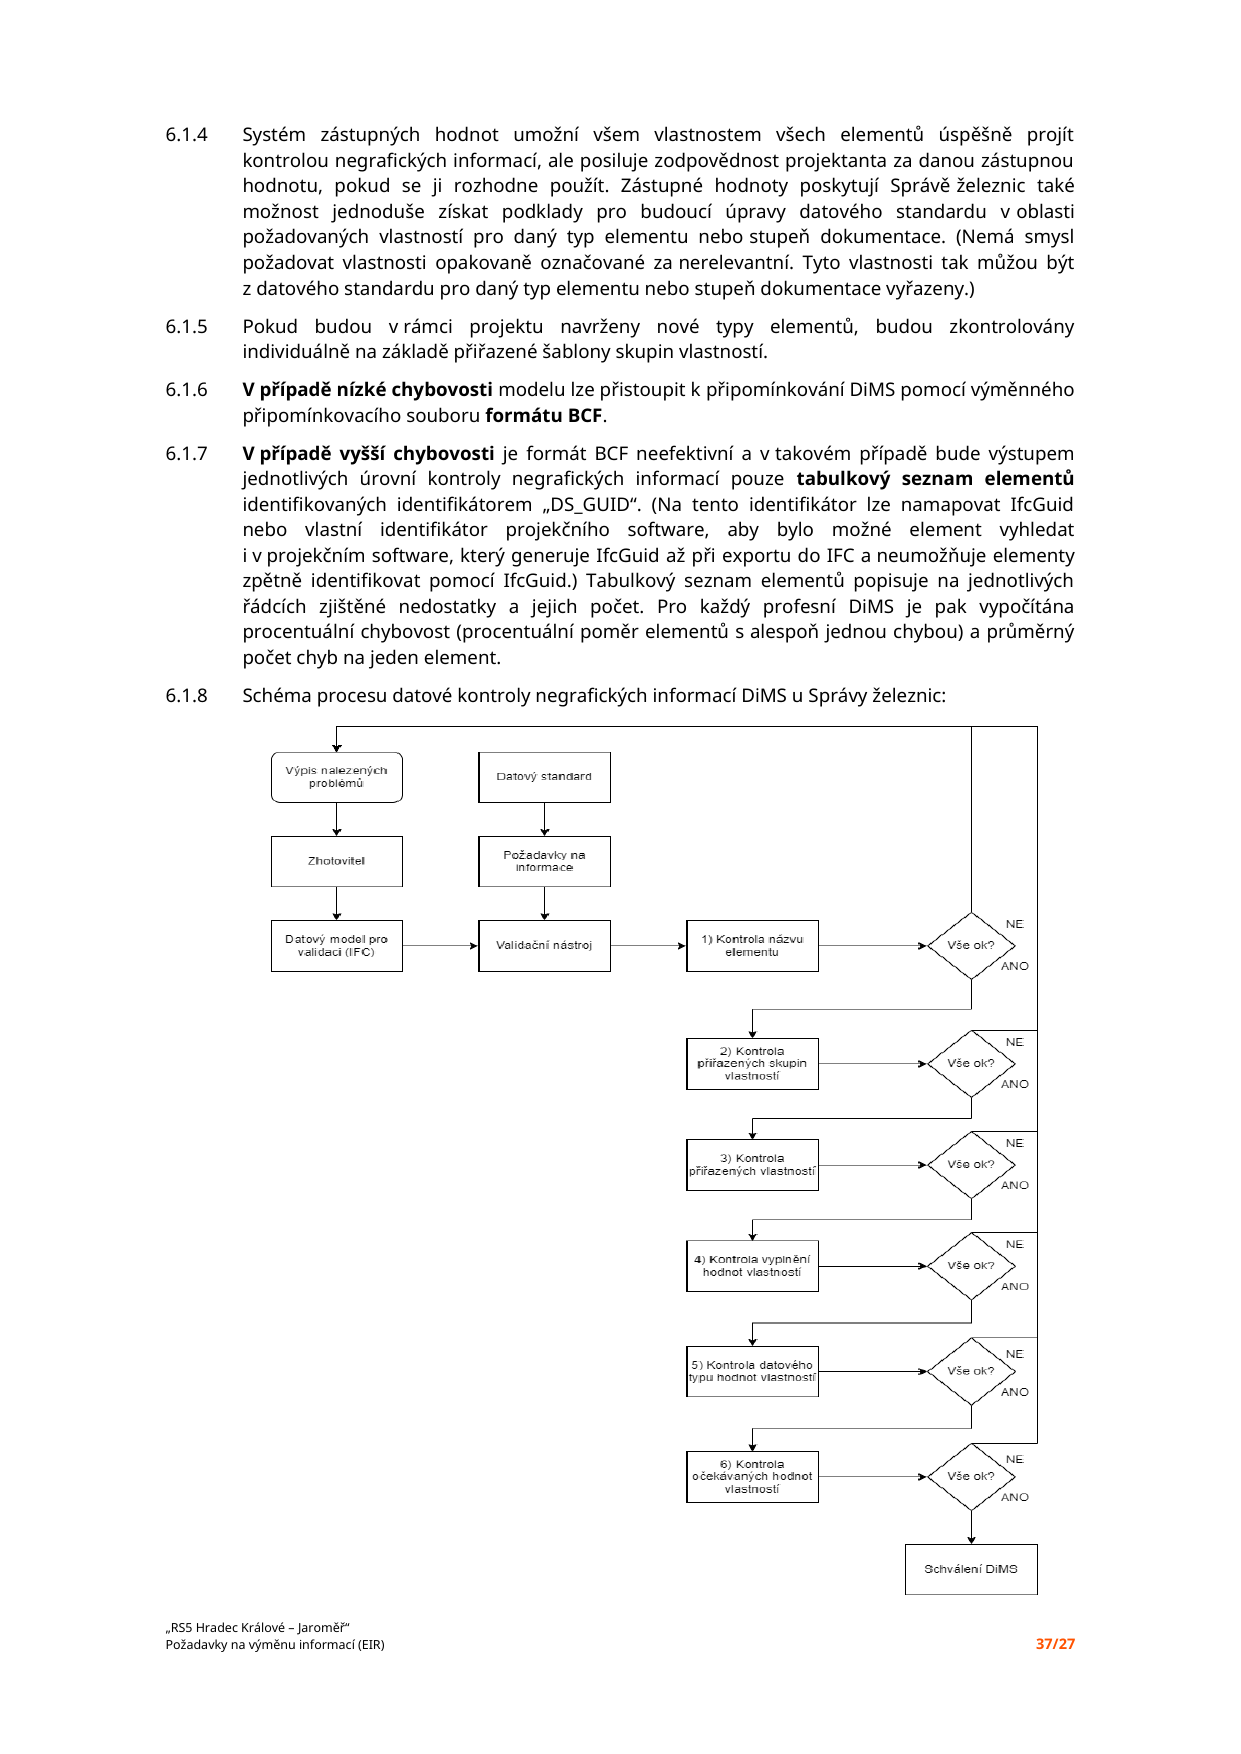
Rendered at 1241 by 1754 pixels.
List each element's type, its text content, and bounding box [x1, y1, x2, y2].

text Schéma procesu datové kontroly negrafických informací DiMS u Správy železnic: [165, 682, 1075, 708]
text V případě nízké chybovosti modelu lze přistoupit k připomínkování DiMS pomocí výměnného připomínkovacího souboru formátu BCF. [165, 376, 1075, 427]
text Systém zástupných hodnot umožní všem vlastnostem všech elementů úspěšně projít kontrolou negrafických informací, ale posiluje zodpovědnost projektanta za danou zástupnou hodnotu, pokud se ji rozhodne použít. Zástupné hodnoty poskytují Správě železnic také možnost jednoduše získat podklady pro budoucí úpravy datového standardu v oblasti požadovaných vlastností pro daný typ elementu nebo stupeň dokumentace. (Nemá smysl požadovat vlastnosti opakovaně označované za nerelevantní. Tyto vlastnosti tak můžou být z datového standardu pro daný typ elementu nebo stupeň dokumentace vyřazeny.) [165, 122, 1075, 300]
text V případě vyšší chybovosti je formát BCF neefektivní a v takovém případě bude výstupem jednotlivých úrovní kontroly negrafických informací pouze tabulkový seznam elementů identifikovaných identifikátorem „DS_GUID“. (Na tento identifikátor lze namapovat IfcGuid nebo vlastní identifikátor projekčního software, aby bylo možné element vyhledat i v projekčním software, který generuje IfcGuid až při exportu do IFC a neumožňuje elementy zpětně identifikovat pomocí IfcGuid.) Tabulkový seznam elementů popisuje na jednotlivých řádcích zjištěné nedostatky a jejich počet. Pro každý profesní DiMS je pak vypočítána procentuální chybovost (procentuální poměr elementů s alespoň jednou chybou) a průměrný počet chyb na jeden element. [165, 440, 1075, 670]
picture [271, 720, 1047, 1595]
text Pokud budou v rámci projektu navrženy nové typy elementů, budou zkontrolovány individuálně na základě přiřazené šablony skupin vlastností. [165, 313, 1075, 364]
